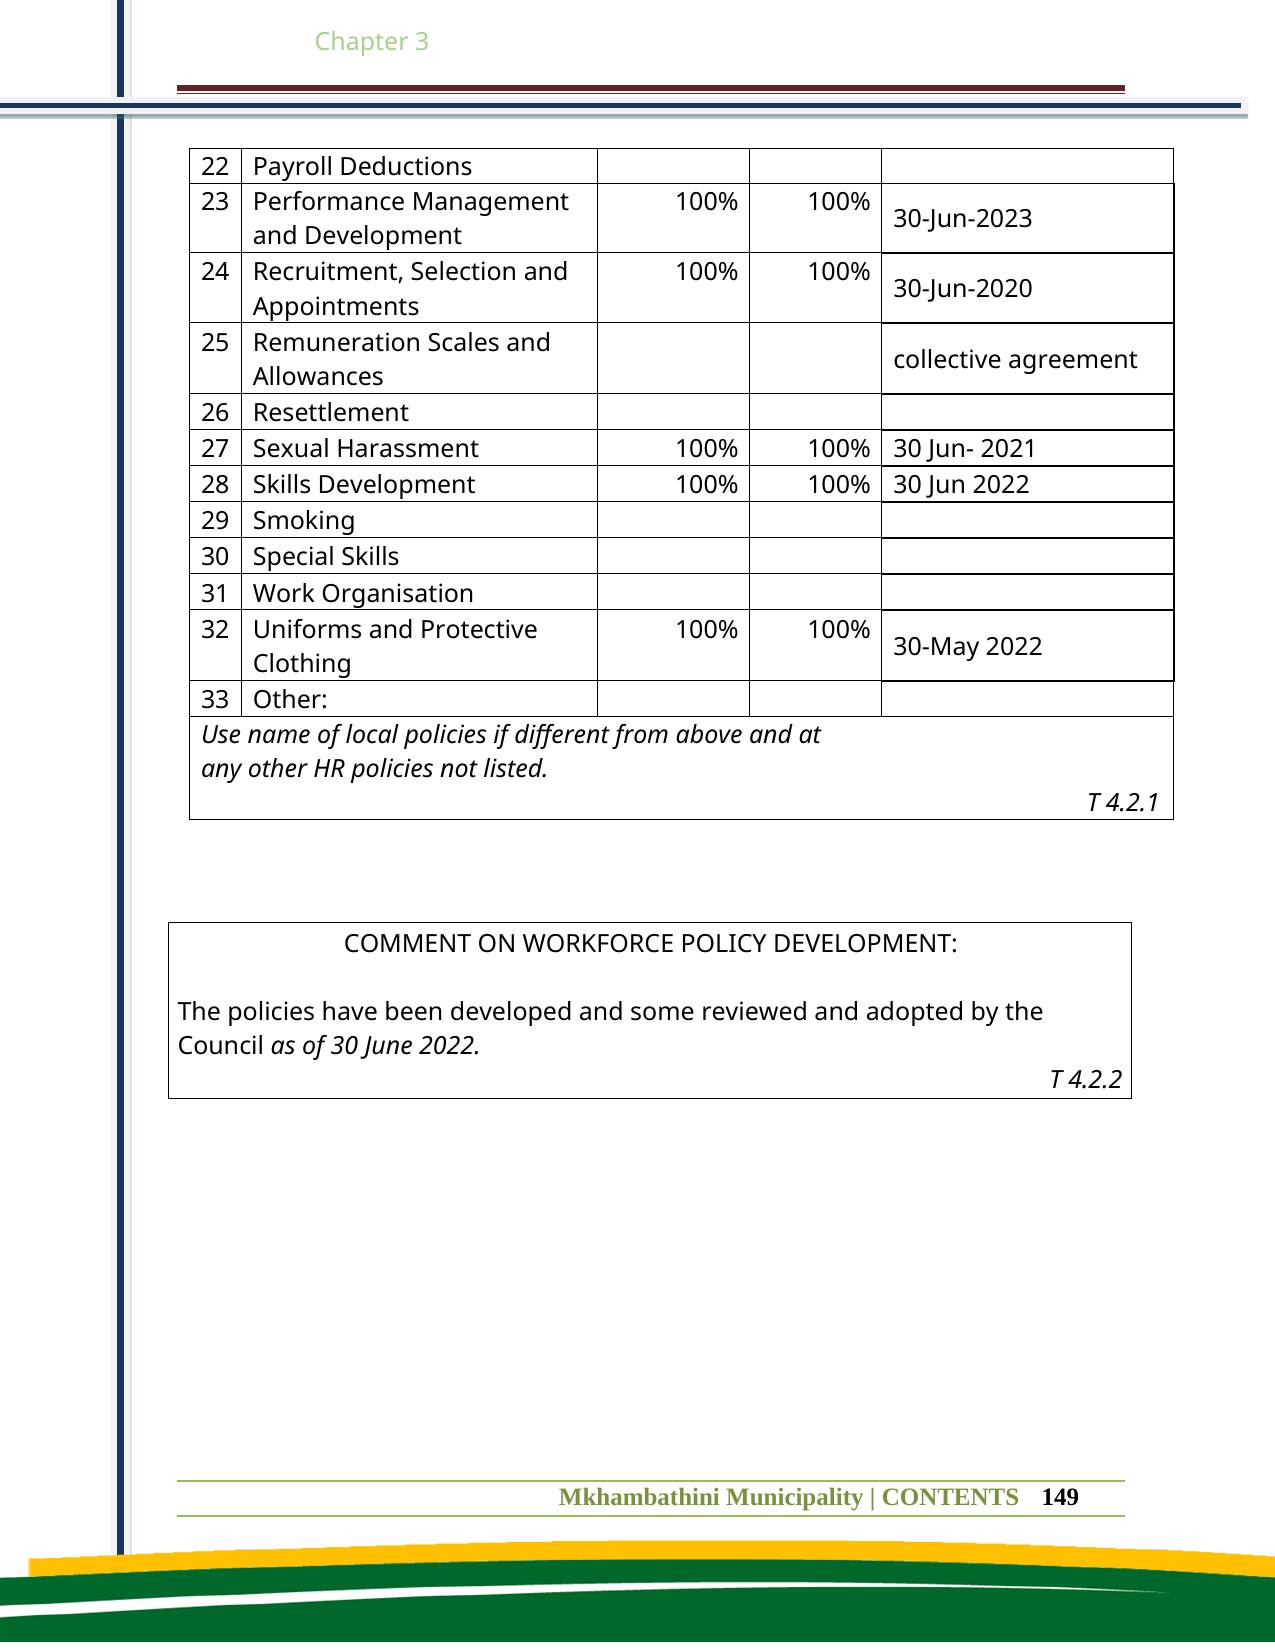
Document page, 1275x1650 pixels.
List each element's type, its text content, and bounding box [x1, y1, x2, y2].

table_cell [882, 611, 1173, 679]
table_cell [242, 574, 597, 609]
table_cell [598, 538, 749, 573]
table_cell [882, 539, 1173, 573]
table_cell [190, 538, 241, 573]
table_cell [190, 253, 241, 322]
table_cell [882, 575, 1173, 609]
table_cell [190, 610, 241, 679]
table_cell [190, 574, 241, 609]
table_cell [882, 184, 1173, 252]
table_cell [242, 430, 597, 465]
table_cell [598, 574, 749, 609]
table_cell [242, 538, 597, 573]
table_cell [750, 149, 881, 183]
text COMMENT ON WORKFORCE POLICY DEVELOPMENT: [169, 923, 1131, 959]
text The policies have been developed and some reviewed and adopted by the Council as of 30 June 2022. [177, 993, 1125, 1058]
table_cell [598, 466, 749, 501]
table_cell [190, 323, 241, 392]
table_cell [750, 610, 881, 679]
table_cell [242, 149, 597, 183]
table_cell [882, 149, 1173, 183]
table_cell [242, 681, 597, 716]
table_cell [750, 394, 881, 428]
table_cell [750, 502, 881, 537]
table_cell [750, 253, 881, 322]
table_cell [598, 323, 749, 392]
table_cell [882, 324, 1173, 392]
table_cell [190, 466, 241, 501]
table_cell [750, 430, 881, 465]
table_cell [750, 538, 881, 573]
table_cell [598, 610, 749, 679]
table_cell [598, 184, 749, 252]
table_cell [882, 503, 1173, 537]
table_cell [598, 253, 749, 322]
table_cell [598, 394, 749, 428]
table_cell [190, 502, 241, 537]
picture [0, 1540, 1275, 1642]
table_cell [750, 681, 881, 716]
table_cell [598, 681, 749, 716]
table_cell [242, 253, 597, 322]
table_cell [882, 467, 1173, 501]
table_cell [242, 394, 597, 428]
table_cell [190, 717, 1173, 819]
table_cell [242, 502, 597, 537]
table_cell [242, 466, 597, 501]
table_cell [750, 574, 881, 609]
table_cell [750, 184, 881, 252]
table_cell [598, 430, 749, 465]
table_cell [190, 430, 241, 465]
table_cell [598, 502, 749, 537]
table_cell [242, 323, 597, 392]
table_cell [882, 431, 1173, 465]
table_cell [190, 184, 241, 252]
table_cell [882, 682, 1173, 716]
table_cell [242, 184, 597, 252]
text T 4.2.2 [169, 1058, 1131, 1098]
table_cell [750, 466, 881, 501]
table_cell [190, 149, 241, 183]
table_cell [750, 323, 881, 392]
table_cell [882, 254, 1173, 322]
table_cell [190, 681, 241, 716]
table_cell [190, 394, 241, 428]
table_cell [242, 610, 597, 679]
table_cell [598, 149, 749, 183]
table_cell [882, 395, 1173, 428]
